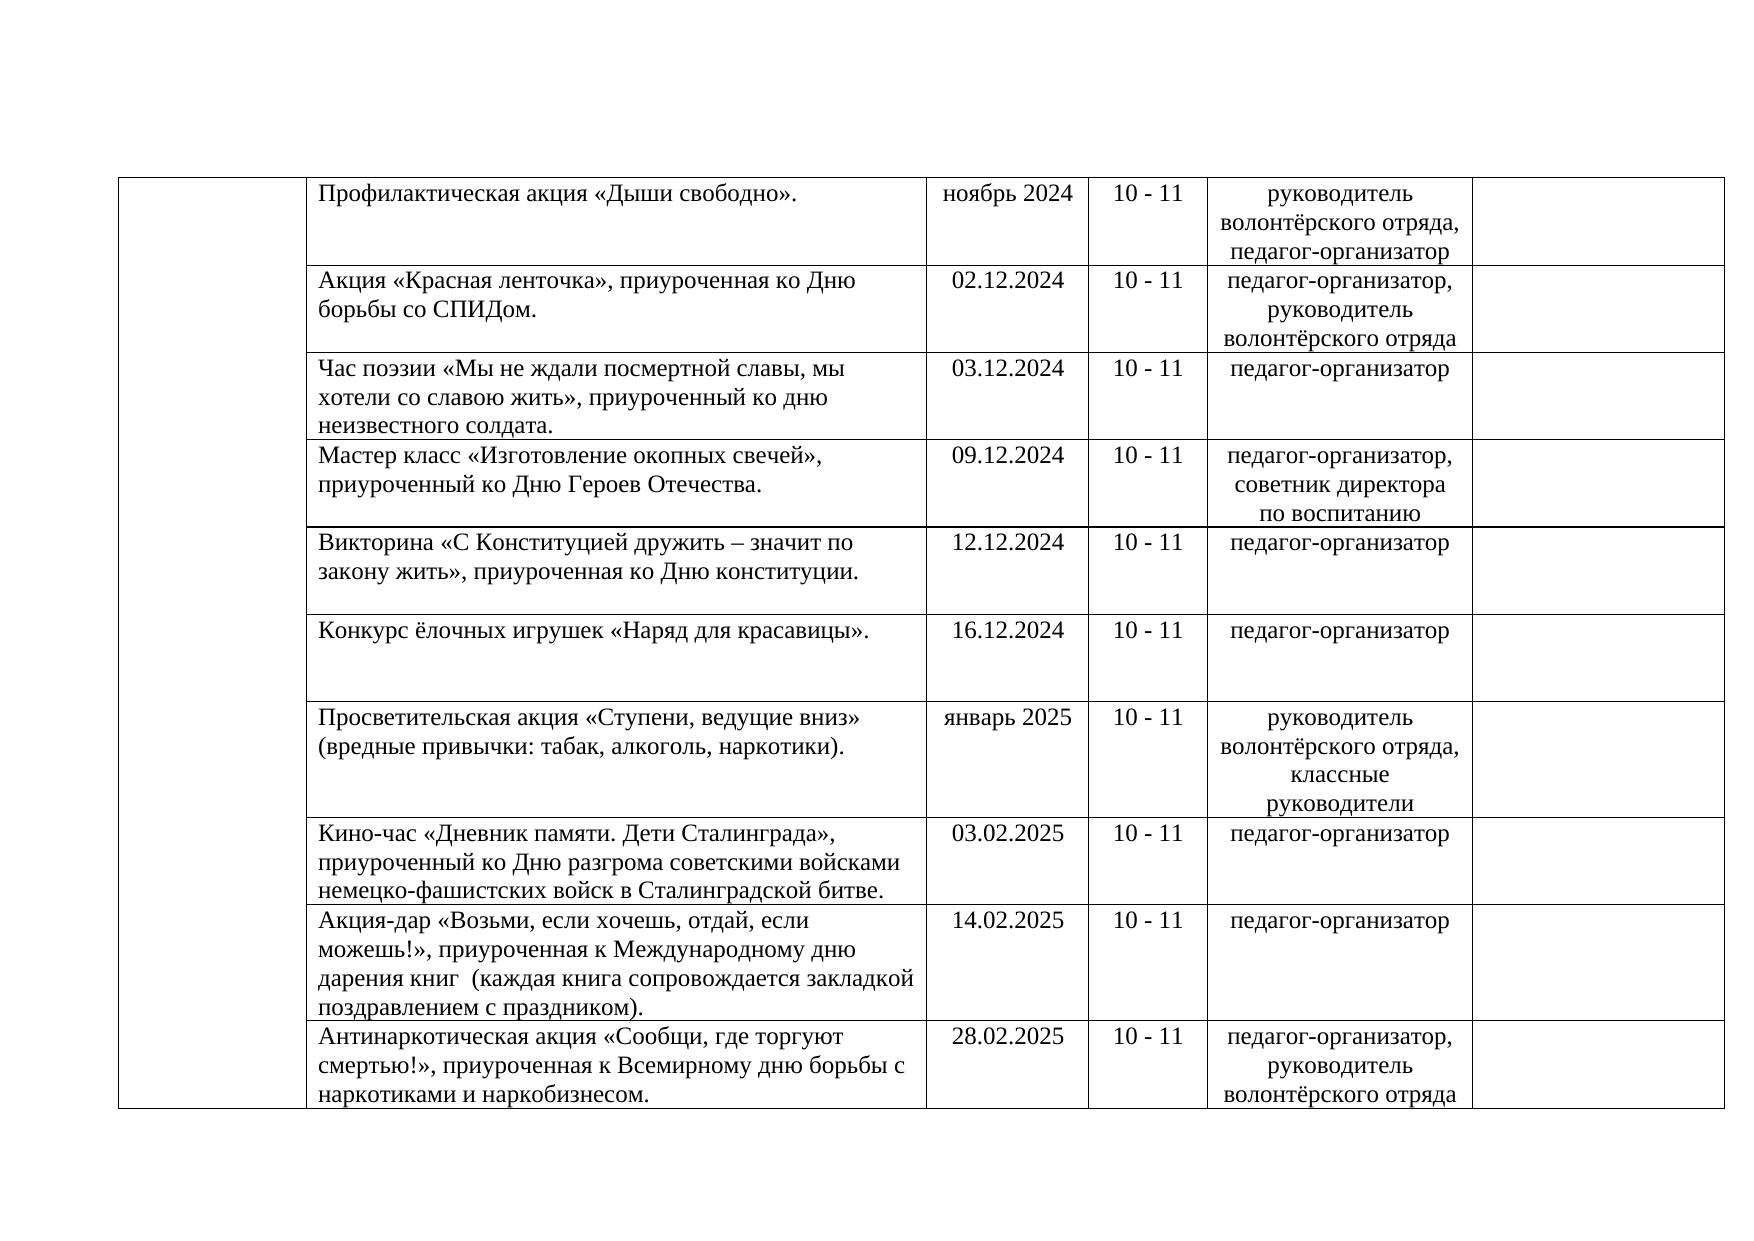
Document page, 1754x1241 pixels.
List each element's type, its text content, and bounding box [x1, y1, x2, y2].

table_cell [1473, 702, 1724, 817]
table_cell 10 - 11 [1089, 528, 1207, 614]
table_cell 10 - 11 [1089, 818, 1207, 904]
table_cell Акция-дар «Возьми, если хочешь, отдай, если можешь!», приуроченная к Международному дню дарения книг (каждая книга сопровождается закладкой поздравлением с праздником). [307, 905, 926, 1020]
table_cell 14.02.2025 [927, 905, 1088, 1020]
table_cell 10 - 11 [1089, 905, 1207, 1020]
table_cell 02.12.2024 [927, 266, 1088, 352]
table_cell педагог-организатор [1208, 615, 1472, 701]
table_cell Кино-час «Дневник памяти. Дети Сталинграда», приуроченный ко Дню разгрома советскими войсками немецко-фашистских войск в Сталинградской битве. [307, 818, 926, 904]
table_cell руководитель волонтёрского отряда, классные руководители [1208, 702, 1472, 817]
table_cell 10 - 11 [1089, 353, 1207, 439]
table_cell 10 - 11 [1089, 266, 1207, 352]
table_cell [1473, 818, 1724, 904]
table_cell Мастер класс «Изготовление окопных свечей», приуроченный ко Дню Героев Отечества. [307, 440, 926, 526]
table_cell педагог-организатор [1208, 905, 1472, 1020]
table_cell [1473, 615, 1724, 701]
table_cell [1473, 266, 1724, 352]
table_cell [1473, 905, 1724, 1020]
table_cell педагог-организатор [1208, 353, 1472, 439]
table_cell педагог-организатор [1208, 818, 1472, 904]
table_cell 10 - 11 [1089, 615, 1207, 701]
table_cell педагог-организатор [1208, 528, 1472, 614]
table_cell педагог-организатор, руководитель волонтёрского отряда [1208, 266, 1472, 352]
table_cell 03.02.2025 [927, 818, 1088, 904]
table_cell январь 2025 [927, 702, 1088, 817]
table_cell 16.12.2024 [927, 615, 1088, 701]
table_cell 12.12.2024 [927, 528, 1088, 614]
table_cell [1473, 178, 1724, 264]
table_cell [1473, 528, 1724, 614]
table_cell 03.12.2024 [927, 353, 1088, 439]
table_cell Викторина «С Конституцией дружить – значит по закону жить», приуроченная ко Дню конституции. [307, 528, 926, 614]
table_cell Антинаркотическая акция «Сообщи, где торгуют смертью!», приуроченная к Всемирному дню борьбы с наркотиками и наркобизнесом. [307, 1021, 926, 1108]
table_cell Акция «Красная ленточка», приуроченная ко Дню борьбы со СПИДом. [307, 266, 926, 352]
table_cell 28.02.2025 [927, 1021, 1088, 1108]
table_cell [1473, 353, 1724, 439]
table_cell ноябрь 2024 [927, 178, 1088, 264]
table_cell 10 - 11 [1089, 1021, 1207, 1108]
table_cell 10 - 11 [1089, 178, 1207, 264]
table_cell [1208, 1021, 1472, 1108]
table_cell [1473, 1021, 1724, 1108]
table_cell педагог-организатор, советник директора по воспитанию [1208, 440, 1472, 526]
table_cell Просветительская акция «Ступени, ведущие вниз» (вредные привычки: табак, алкоголь, наркотики). [307, 702, 926, 817]
table_cell 10 - 11 [1089, 440, 1207, 526]
table_cell 09.12.2024 [927, 440, 1088, 526]
table_cell руководитель волонтёрского отряда, педагог-организатор [1208, 178, 1472, 264]
table_cell Час поэзии «Мы не ждали посмертной славы, мы хотели со славою жить», приуроченный ко дню неизвестного солдата. [307, 353, 926, 439]
table_cell Профилактическая акция «Дыши свободно». [307, 178, 926, 264]
table_cell [1473, 440, 1724, 526]
table_cell 10 - 11 [1089, 702, 1207, 817]
table_cell Конкурс ёлочных игрушек «Наряд для красавицы». [307, 615, 926, 701]
